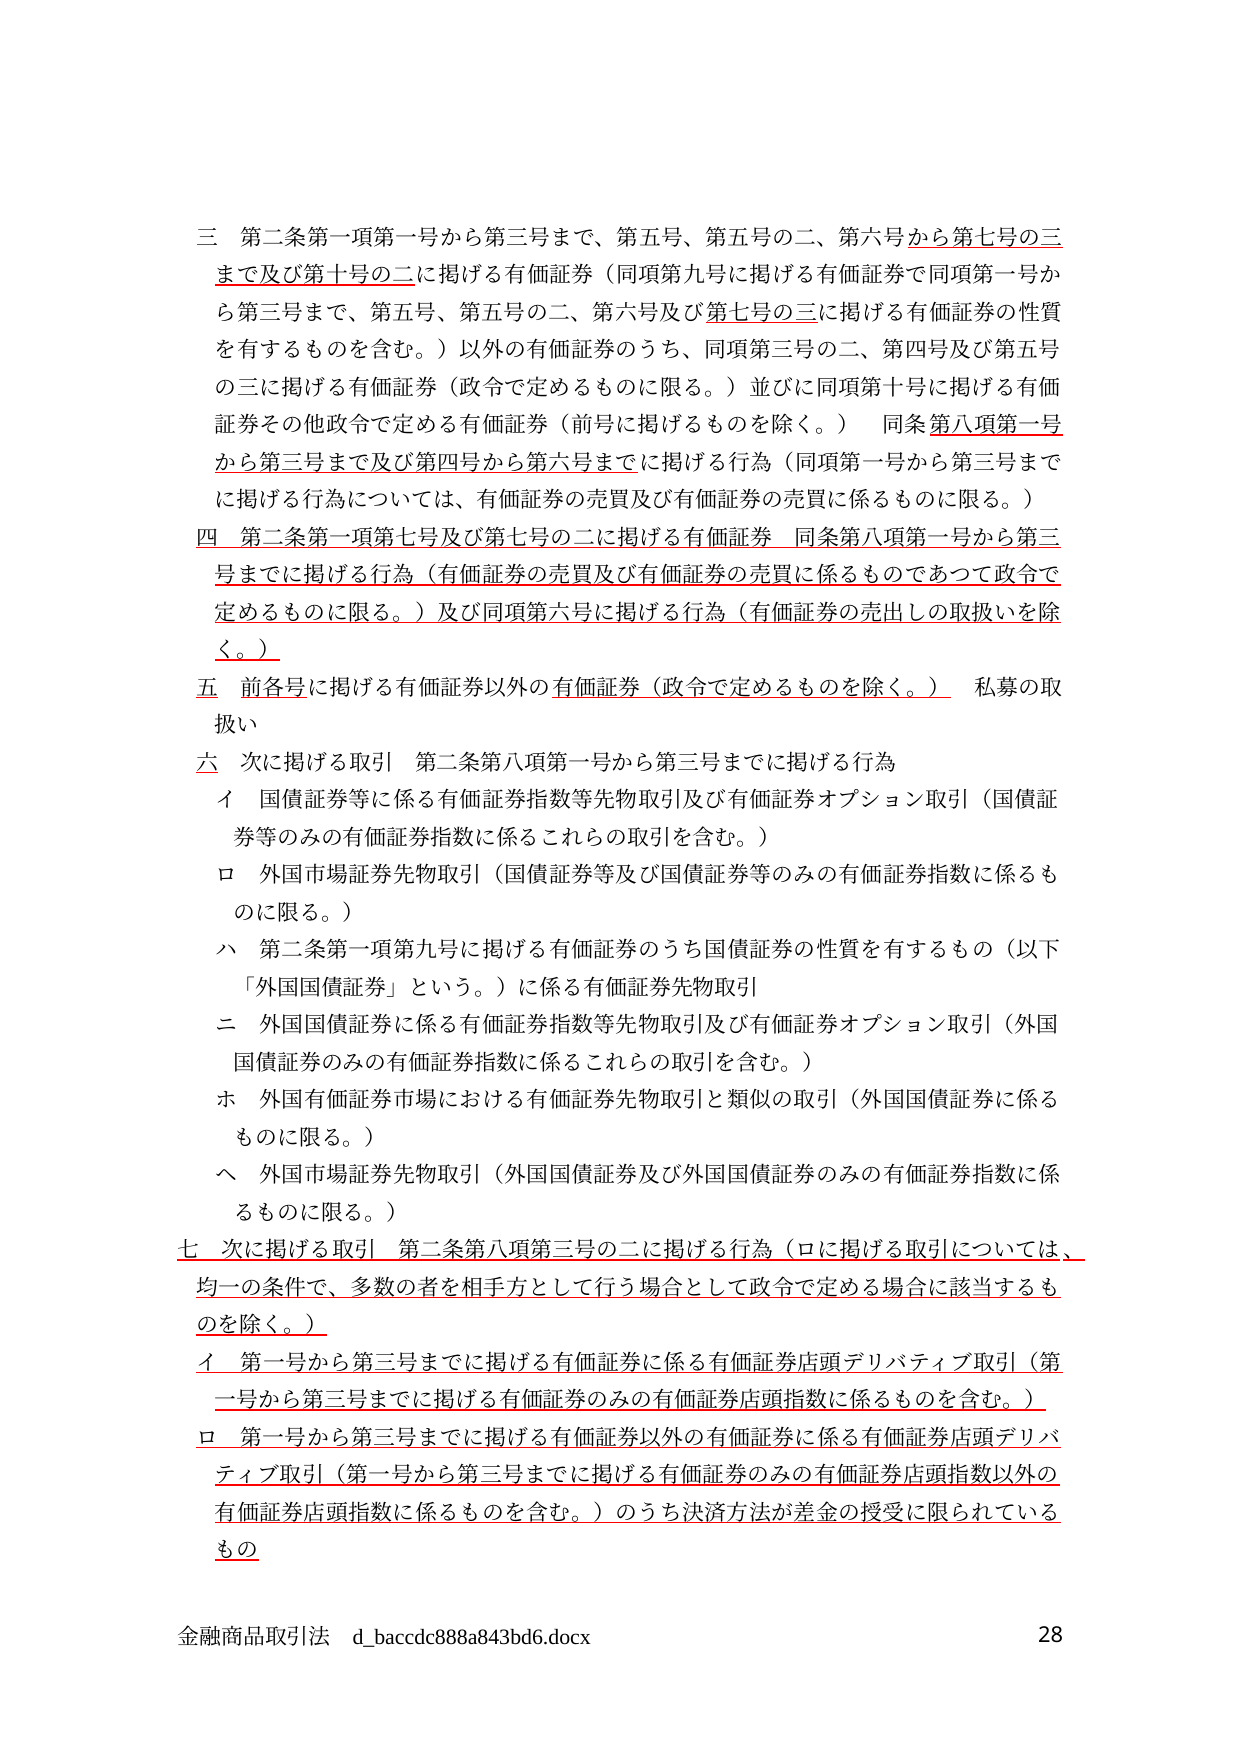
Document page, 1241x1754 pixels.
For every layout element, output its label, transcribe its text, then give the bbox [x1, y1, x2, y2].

text ロ 第一号から第三号までに掲げる有価証券以外の有価証券に係る有価証券店頭デリバティブ取引（第一号から第三号までに掲げる有価証券のみの有価証券店頭指数以外の有価証券店頭指数に係るものを含む。）のうち決済方法が差金の授受に限られているもの [196, 1417, 1063, 1567]
text 四 第二条第一項第七号及び第七号の二に掲げる有価証券 同条第八項第一号から第三号までに掲げる行為（有価証券の売買及び有価証券の売買に係るものであつて政令で定めるものに限る。）及び同項第六号に掲げる行為（有価証券の売出しの取扱いを除く。） [196, 517, 1063, 667]
text 七 次に掲げる取引 第二条第八項第三号の二に掲げる行為（ロに掲げる取引については、均一の条件で、多数の者を相手方として行う場合として政令で定める場合に該当するものを除く。） [177, 1229, 1063, 1342]
text 五 前各号に掲げる有価証券以外の有価証券（政令で定めるものを除く。） 私募の取扱い [196, 667, 1063, 742]
text 六 次に掲げる取引 第二条第八項第一号から第三号までに掲げる行為 [196, 742, 1063, 779]
text ニ 外国国債証券に係る有価証券指数等先物取引及び有価証券オプション取引（外国国債証券のみの有価証券指数に係るこれらの取引を含む。） [215, 1004, 1063, 1079]
text ホ 外国有価証券市場における有価証券先物取引と類似の取引（外国国債証券に係るものに限る。） [215, 1079, 1063, 1154]
text ヘ 外国市場証券先物取引（外国国債証券及び外国国債証券のみの有価証券指数に係るものに限る。） [215, 1154, 1063, 1229]
text 三 第二条第一項第一号から第三号まで、第五号、第五号の二、第六号から第七号の三まで及び第十号の二に掲げる有価証券（同項第九号に掲げる有価証券で同項第一号から第三号まで、第五号、第五号の二、第六号及び第七号の三に掲げる有価証券の性質を有するものを含む。）以外の有価証券のうち、同項第三号の二、第四号及び第五号の三に掲げる有価証券（政令で定めるものに限る。）並びに同項第十号に掲げる有価証券その他政令で定める有価証券（前号に掲げるものを除く。） 同条第八項第一号から第三号まで及び第四号から第六号までに掲げる行為（同項第一号から第三号までに掲げる行為については、有価証券の売買及び有価証券の売買に係るものに限る。） [196, 217, 1063, 517]
text イ 第一号から第三号までに掲げる有価証券に係る有価証券店頭デリバティブ取引（第一号から第三号までに掲げる有価証券のみの有価証券店頭指数に係るものを含む。） [196, 1373, 1063, 1417]
text ロ 外国市場証券先物取引（国債証券等及び国債証券等のみの有価証券指数に係るものに限る。） [215, 854, 1063, 929]
text イ 第一号から第三号までに掲げる有価証券に係る有価証券店頭デリバティブ取引（第一号から第三号までに掲げる有価証券のみの有価証券店頭指数に係るものを含む。） [196, 1342, 1063, 1372]
text ハ 第二条第一項第九号に掲げる有価証券のうち国債証券の性質を有するもの（以下「外国国債証券」という。）に係る有価証券先物取引 [215, 929, 1063, 1004]
text イ 国債証券等に係る有価証券指数等先物取引及び有価証券オプション取引（国債証券等のみの有価証券指数に係るこれらの取引を含む。） [215, 779, 1063, 854]
